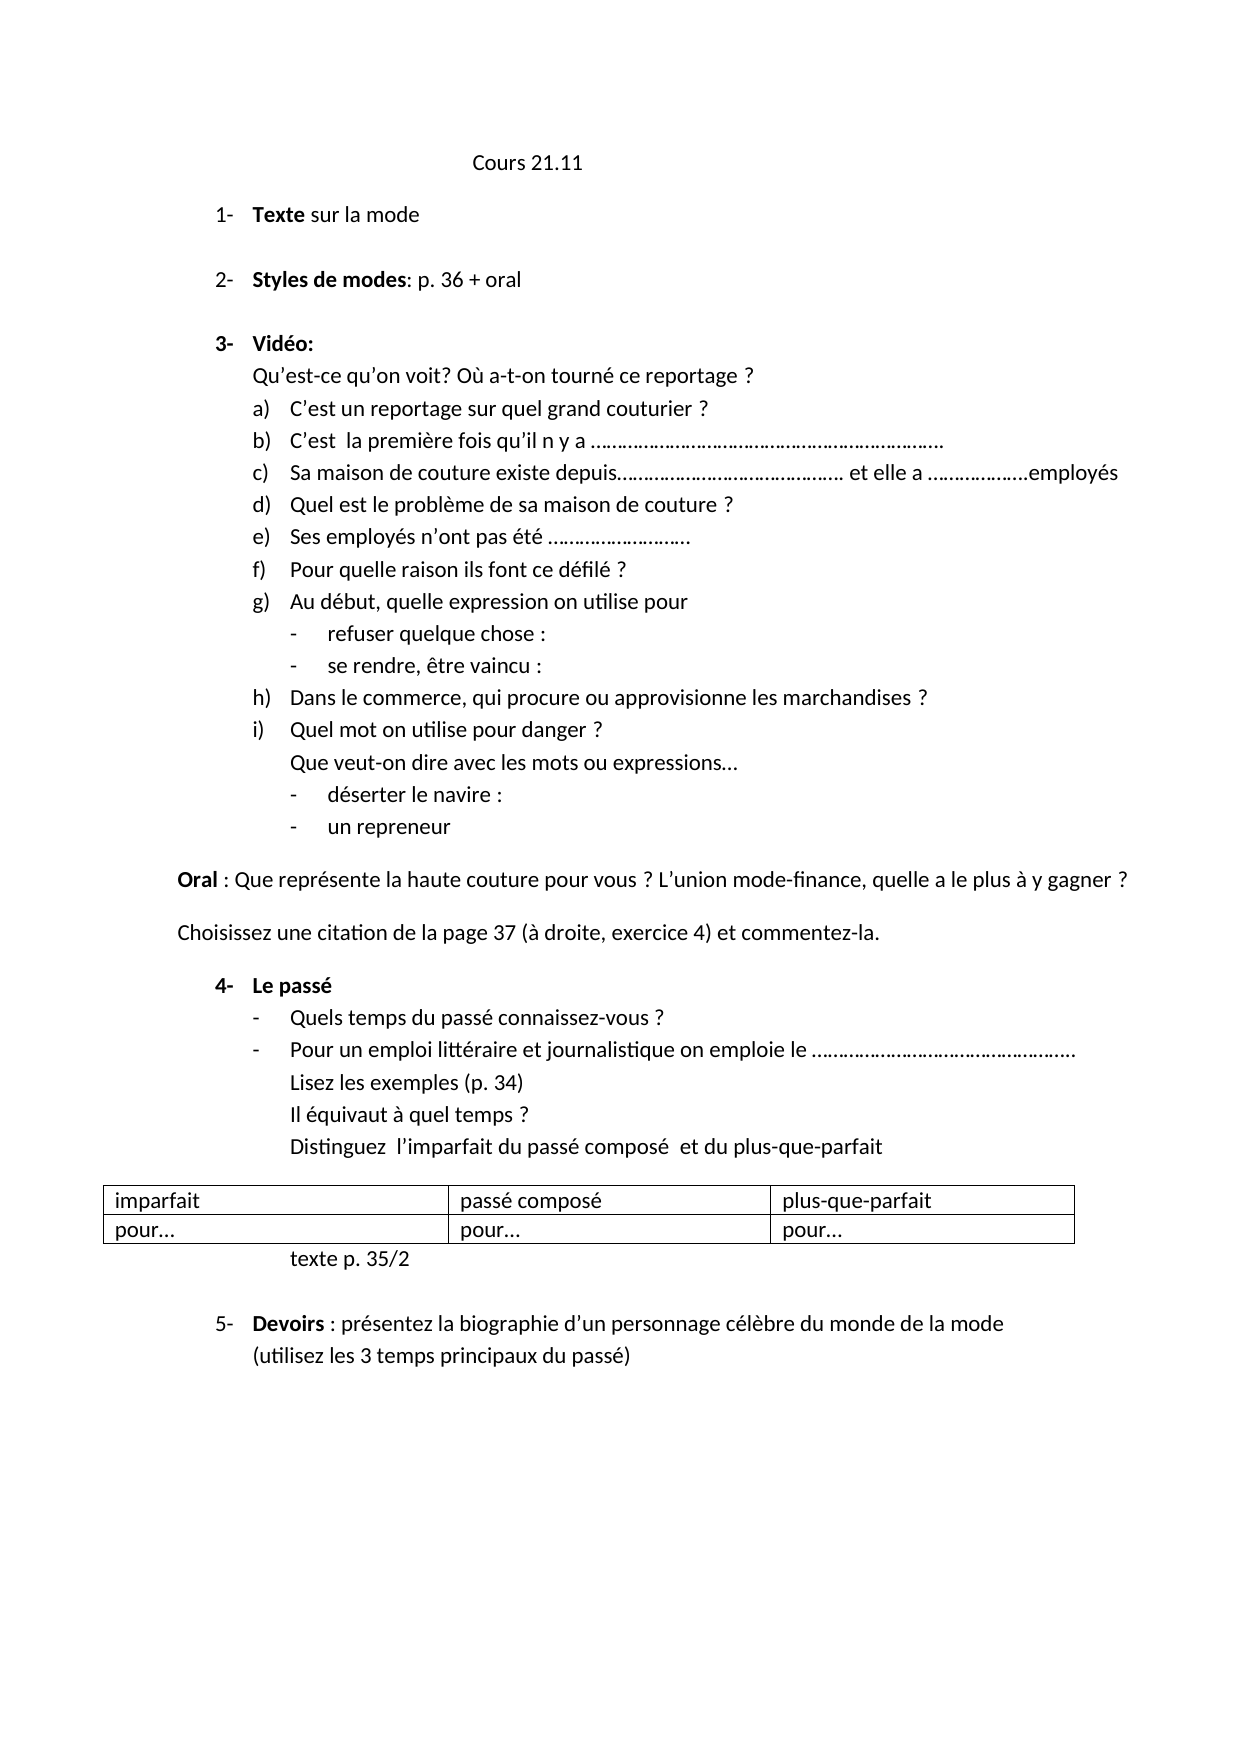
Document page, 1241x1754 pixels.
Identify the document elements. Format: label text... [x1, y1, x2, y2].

list Devoirs : présentez la biographie d’un personnage célèbre du monde de la mode (utilisez les 3 temps principaux du passé) [215, 1309, 1063, 1369]
list Distinguez l’imparfait du passé composé et du plus-que-parfait [290, 1132, 1063, 1160]
list Dans le commerce, qui procure ou approvisionne les marchandises ? [252, 683, 1181, 711]
list Qu’est-ce qu’on voit? Où a-t-on tourné ce reportage ? [252, 362, 1063, 389]
table_cell pour… [104, 1215, 448, 1243]
list Lisez les exemples (p. 34) [290, 1068, 1063, 1096]
text Choisissez une citation de la page 37 (à droite, exercice 4) et commentez-la. [177, 918, 1181, 946]
list Pour quelle raison ils font ce défilé ? [252, 555, 1181, 583]
list Ses employés n’ont pas été ……………………… [252, 522, 1181, 551]
list Sa maison de couture existe depuis……………………………………. et elle a ……………….employés [252, 458, 1181, 486]
list texte p. 35/2 [290, 1244, 1063, 1272]
list un repreneur [290, 812, 1181, 840]
list refuser quelque chose : [290, 619, 1181, 647]
text Oral : Que représente la haute couture pour vous ? L’union mode-finance, quelle a le plus à y gagner ? [177, 865, 1181, 893]
list Quel est le problème de sa maison de couture ? [252, 490, 1181, 518]
table_cell pour… [449, 1215, 770, 1243]
list déserter le navire : [290, 780, 1181, 808]
table_cell pour… [771, 1215, 1074, 1243]
list Texte sur la mode [215, 201, 1063, 229]
list C’est un reportage sur quel grand couturier ? [252, 394, 1063, 422]
list Pour un emploi littéraire et journalistique on emploie le ………………………………………….. [252, 1036, 1107, 1064]
list Quels temps du passé connaissez-vous ? [252, 1003, 1063, 1031]
list Styles de modes: p. 36 + oral [215, 265, 1063, 293]
text Cours 21.11 [177, 148, 1063, 176]
table_header imparfait [104, 1186, 448, 1214]
list Au début, quelle expression on utilise pour [252, 587, 1181, 615]
table_header passé composé [449, 1186, 770, 1214]
list C’est la première fois qu’il n y a …………………………………………………………. [252, 426, 1063, 454]
list Que veut-on dire avec les mots ou expressions… [290, 748, 1181, 776]
list se rendre, être vaincu : [290, 651, 1181, 679]
list Quel mot on utilise pour danger ? [252, 716, 1181, 744]
list Le passé [215, 971, 1063, 999]
table_header plus-que-parfait [771, 1186, 1074, 1214]
list Il équivaut à quel temps ? [290, 1100, 1063, 1128]
list Vidéo: [215, 329, 1063, 357]
